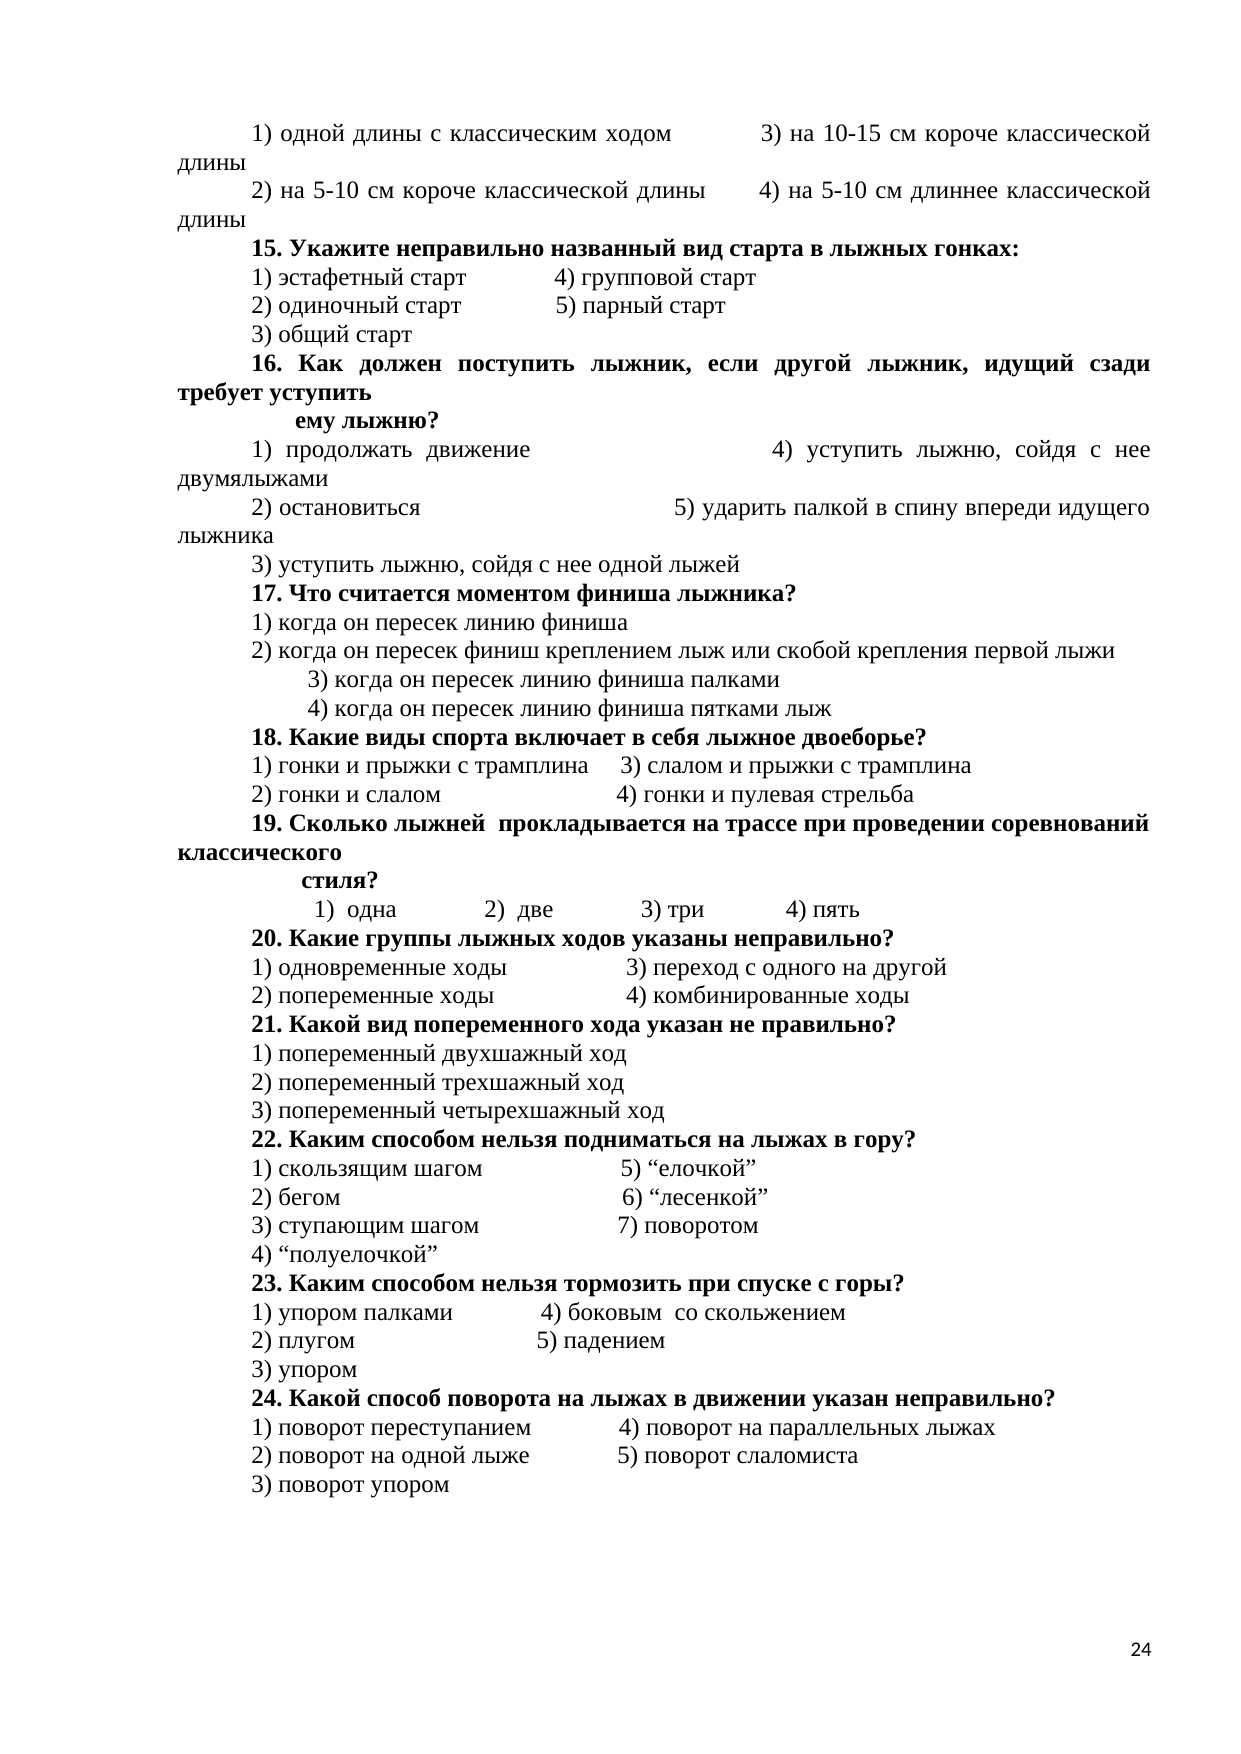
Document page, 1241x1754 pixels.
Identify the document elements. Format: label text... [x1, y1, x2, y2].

text 3) общий старт [177, 319, 1152, 348]
text 2) попеременные ходы 4) комбинированные ходы [177, 981, 1152, 1009]
text 21. Какой вид попеременного хода указан не правильно? [177, 1009, 1152, 1038]
text 1) скользящим шагом 5) “елочкой” [177, 1153, 1152, 1182]
text 2) поворот на одной лыже 5) поворот слаломиста [177, 1441, 1152, 1469]
text 1) упором палками 4) боковым со скольжением [177, 1297, 1152, 1326]
text ему лыжню? [177, 406, 1152, 434]
text 2) попеременный трехшажный ход [177, 1067, 1152, 1096]
text 2) когда он пересек финиш креплением лыж или скобой крепления первой лыжи [177, 636, 1116, 664]
text 3) когда он пересек линию финиша палками [177, 664, 1152, 693]
text 1) эстафетный старт 4) групповой старт [177, 262, 1152, 291]
text 1) попеременный двухшажный ход [177, 1038, 1152, 1067]
text 20. Какие группы лыжных ходов указаны неправильно? [177, 923, 1152, 952]
text 24. Какой способ поворота на лыжах в движении указан неправильно? [177, 1383, 1152, 1412]
text 15. Укажите неправильно названный вид старта в лыжных гонках: [177, 233, 1152, 262]
text 3) ступающим шагом 7) поворотом [177, 1211, 1152, 1239]
text 22. Каким способом нельзя подниматься на лыжах в гору? [177, 1124, 1152, 1153]
text 2) плугом 5) падением [177, 1326, 1152, 1354]
text 2) гонки и слалом 4) гонки и пулевая стрельба [177, 779, 1152, 808]
text 18. Какие виды спорта включает в себя лыжное двоеборье? [177, 722, 1152, 751]
text 4) “полуелочкой” [177, 1239, 1152, 1268]
text 16. Как должен поступить лыжник, если другой лыжник, идущий сзади требует уступить [177, 348, 1152, 406]
text 3) попеременный четырехшажный ход [177, 1096, 1152, 1124]
text 1) когда он пересек линию финиша [177, 607, 1152, 636]
text 2) одиночный старт 5) парный старт [177, 291, 1152, 319]
text 23. Каким способом нельзя тормозить при спуске с горы? [177, 1268, 1152, 1297]
text 2) остановиться 5) ударить палкой в спину впереди идущего лыжника [177, 492, 1152, 549]
text 19. Сколько лыжней прокладывается на трассе при проведении соревнований классического [177, 808, 1152, 866]
text 2) на 5-10 см короче классической длины 4) на 5-10 см длиннее классической длины [177, 176, 1152, 233]
text 3) поворот упором [177, 1469, 1152, 1498]
text 1) поворот переступанием 4) поворот на параллельных лыжах [177, 1412, 1152, 1441]
text 1) продолжать движение 4) уступить лыжню, сойдя с нее двумялыжами [177, 434, 1152, 492]
text 3) упором [177, 1354, 1152, 1383]
text 1) гонки и прыжки с трамплина 3) слалом и прыжки с трамплина [177, 751, 1152, 779]
text 4) когда он пересек линию финиша пятками лыж [177, 693, 1152, 722]
text стиля? [177, 866, 1152, 894]
text 17. Что считается моментом финиша лыжника? [177, 578, 1152, 607]
text 2) бегом 6) “лесенкой” [177, 1182, 1152, 1211]
text 1) одной длины с классическим ходом 3) на 10-15 см короче классической длины [177, 118, 1152, 176]
text 3) уступить лыжню, сойдя с нее одной лыжей [177, 549, 1152, 578]
text 1) одновременные ходы 3) переход с одного на другой [177, 952, 1152, 981]
text 1) одна 2) две 3) три 4) пять [177, 894, 1152, 923]
